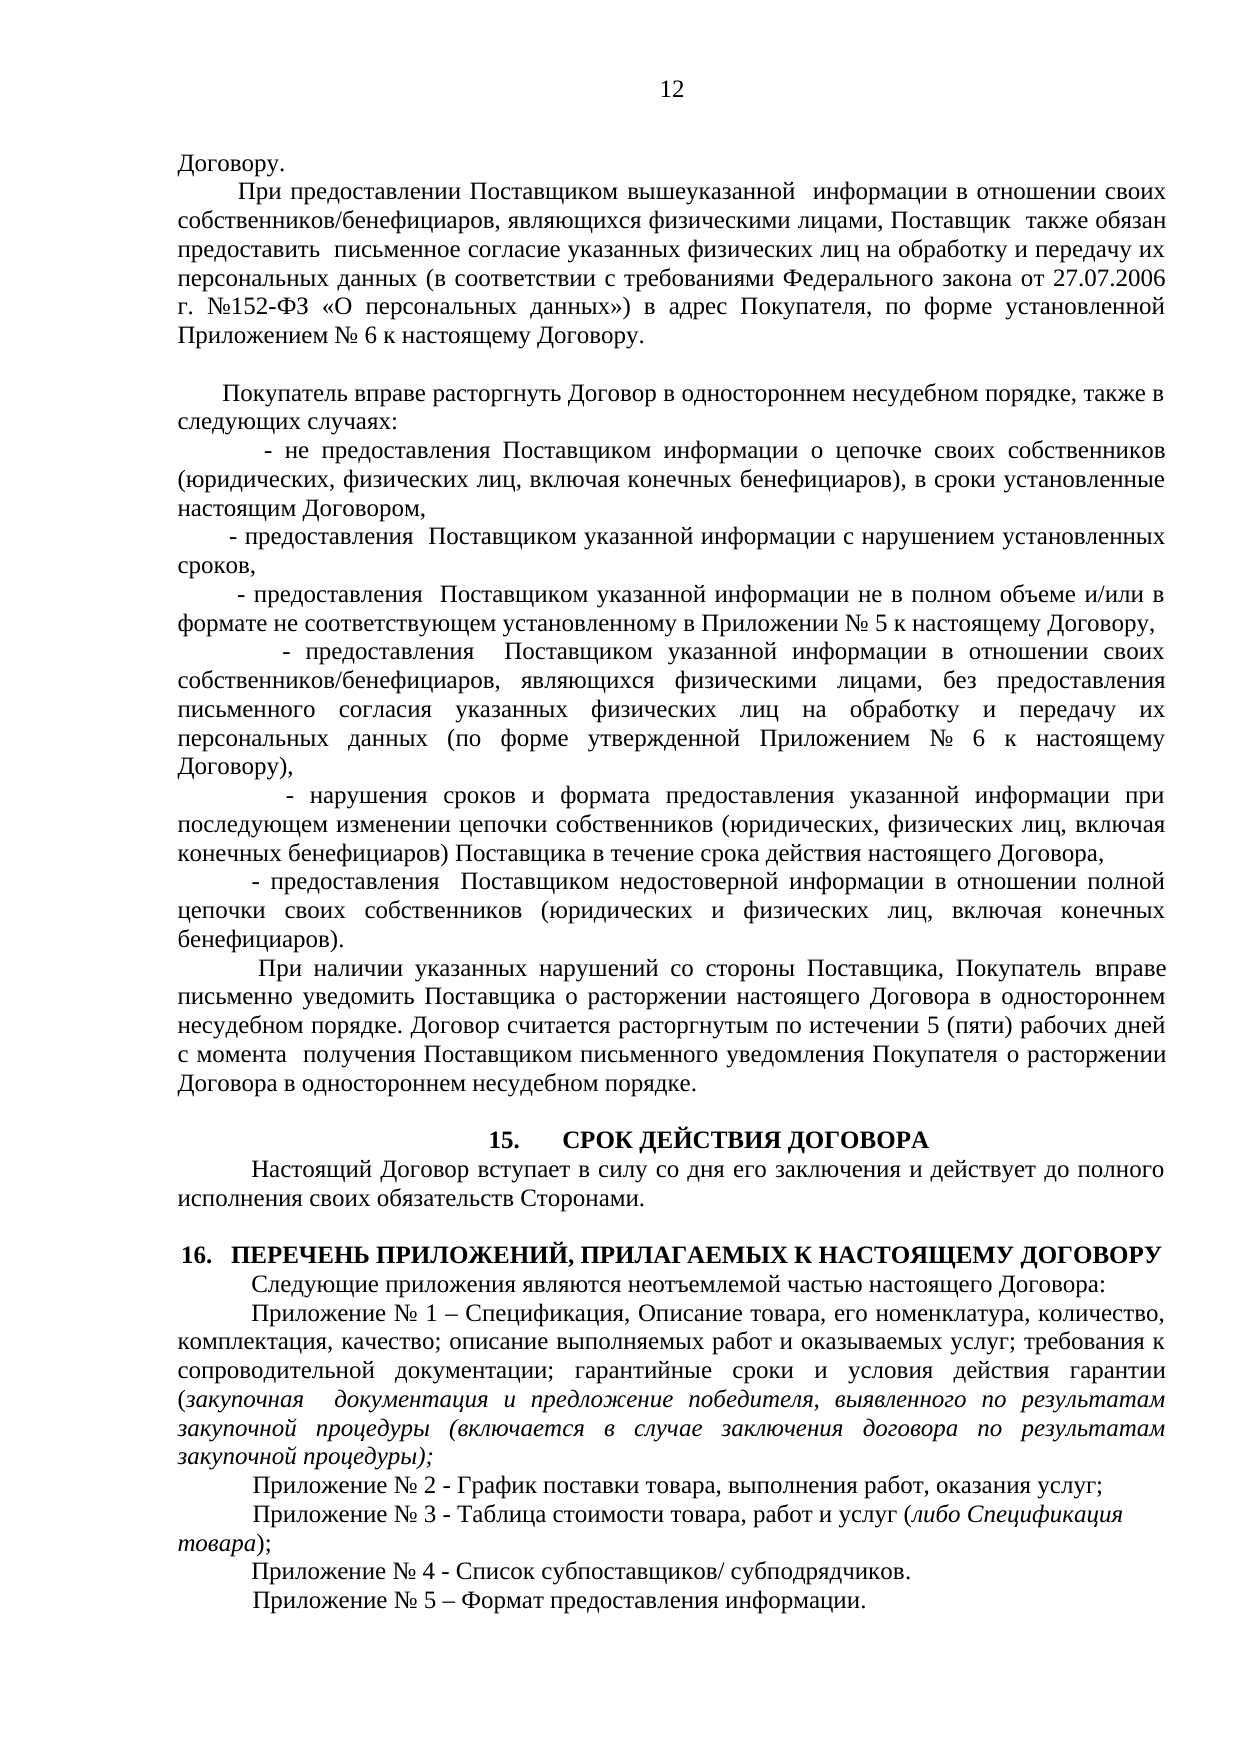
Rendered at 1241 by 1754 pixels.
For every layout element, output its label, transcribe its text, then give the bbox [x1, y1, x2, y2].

text Приложение № 2 - График поставки товара, выполнения работ, оказания услуг; [177, 1470, 1166, 1499]
text - предоставления Поставщиком указанной информации не в полном объеме и/или в формате не соответствующем установленному в Приложении № 5 к настоящему Договору, [177, 579, 1166, 636]
text - предоставления Поставщиком указанной информации с нарушением установленных сроков, [177, 521, 1166, 579]
text - не предоставления Поставщиком информации о цепочке своих собственников (юридических, физических лиц, включая конечных бенефициаров), в сроки установленные настоящим Договором, [177, 435, 1166, 521]
text Следующие приложения являются неотъемлемой частью настоящего Договора: [177, 1269, 1166, 1298]
text При предоставлении Поставщиком вышеуказанной информации в отношении своих собственников/бенефициаров, являющихся физическими лицами, Поставщик также обязан предоставить письменное согласие указанных физических лиц на обработку и передачу их персональных данных (в соответствии с требованиями Федерального закона от 27.07.2006 г. №152-ФЗ «О персональных данных») в адрес Покупателя, по форме установленной Приложением № 6 к настоящему Договору. [177, 176, 1166, 349]
text При наличии указанных нарушений со стороны Поставщика, Покупатель вправе письменно уведомить Поставщика о расторжении настоящего Договора в одностороннем несудебном порядке. Договор считается расторгнутым по истечении 5 (пяти) рабочих дней с момента получения Поставщиком письменного уведомления Покупателя о расторжении Договора в одностороннем несудебном порядке. [177, 953, 1166, 1096]
text Приложение № 3 - Таблица стоимости товара, работ и услуг (либо Спецификация товара); [177, 1499, 1166, 1556]
text Приложение № 5 – Формат предоставления информации. [177, 1585, 1166, 1614]
text Приложение № 4 - Список субпоставщиков/ субподрядчиков. [177, 1556, 1166, 1585]
list ПЕРЕЧЕНЬ ПРИЛОЖЕНИЙ, ПРИЛАГАЕМЫХ К НАСТОЯЩЕМУ ДОГОВОРУ [177, 1240, 1166, 1269]
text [177, 148, 1166, 176]
text Настоящий Договор вступает в силу со дня его заключения и действует до полного исполнения своих обязательств Сторонами. [177, 1154, 1166, 1211]
text - предоставления Поставщиком указанной информации в отношении своих собственников/бенефициаров, являющихся физическими лицами, без предоставления письменного согласия указанных физических лиц на обработку и передачу их персональных данных (по форме утвержденной Приложением № 6 к настоящему Договору), [177, 636, 1166, 780]
text - предоставления Поставщиком недостоверной информации в отношении полной цепочки своих собственников (юридических и физических лиц, включая конечных бенефициаров). [177, 866, 1166, 953]
text - нарушения сроков и формата предоставления указанной информации при последующем изменении цепочки собственников (юридических, физических лиц, включая конечных бенефициаров) Поставщика в течение срока действия настоящего Договора, [177, 780, 1166, 866]
text Покупатель вправе расторгнуть Договор в одностороннем несудебном порядке, также в следующих случаях: [177, 378, 1166, 435]
text Приложение № 1 – Спецификация, Описание товара, его номенклатура, количество, комплектация, качество; описание выполняемых работ и оказываемых услуг; требования к сопроводительной документации; гарантийные сроки и условия действия гарантии (закупочная документация и предложение победителя, выявленного по результатам закупочной процедуры (включается в случае заключения договора по результатам закупочной процедуры); [177, 1298, 1166, 1470]
list СРОК ДЕЙСТВИЯ ДОГОВОРА [177, 1125, 1166, 1154]
